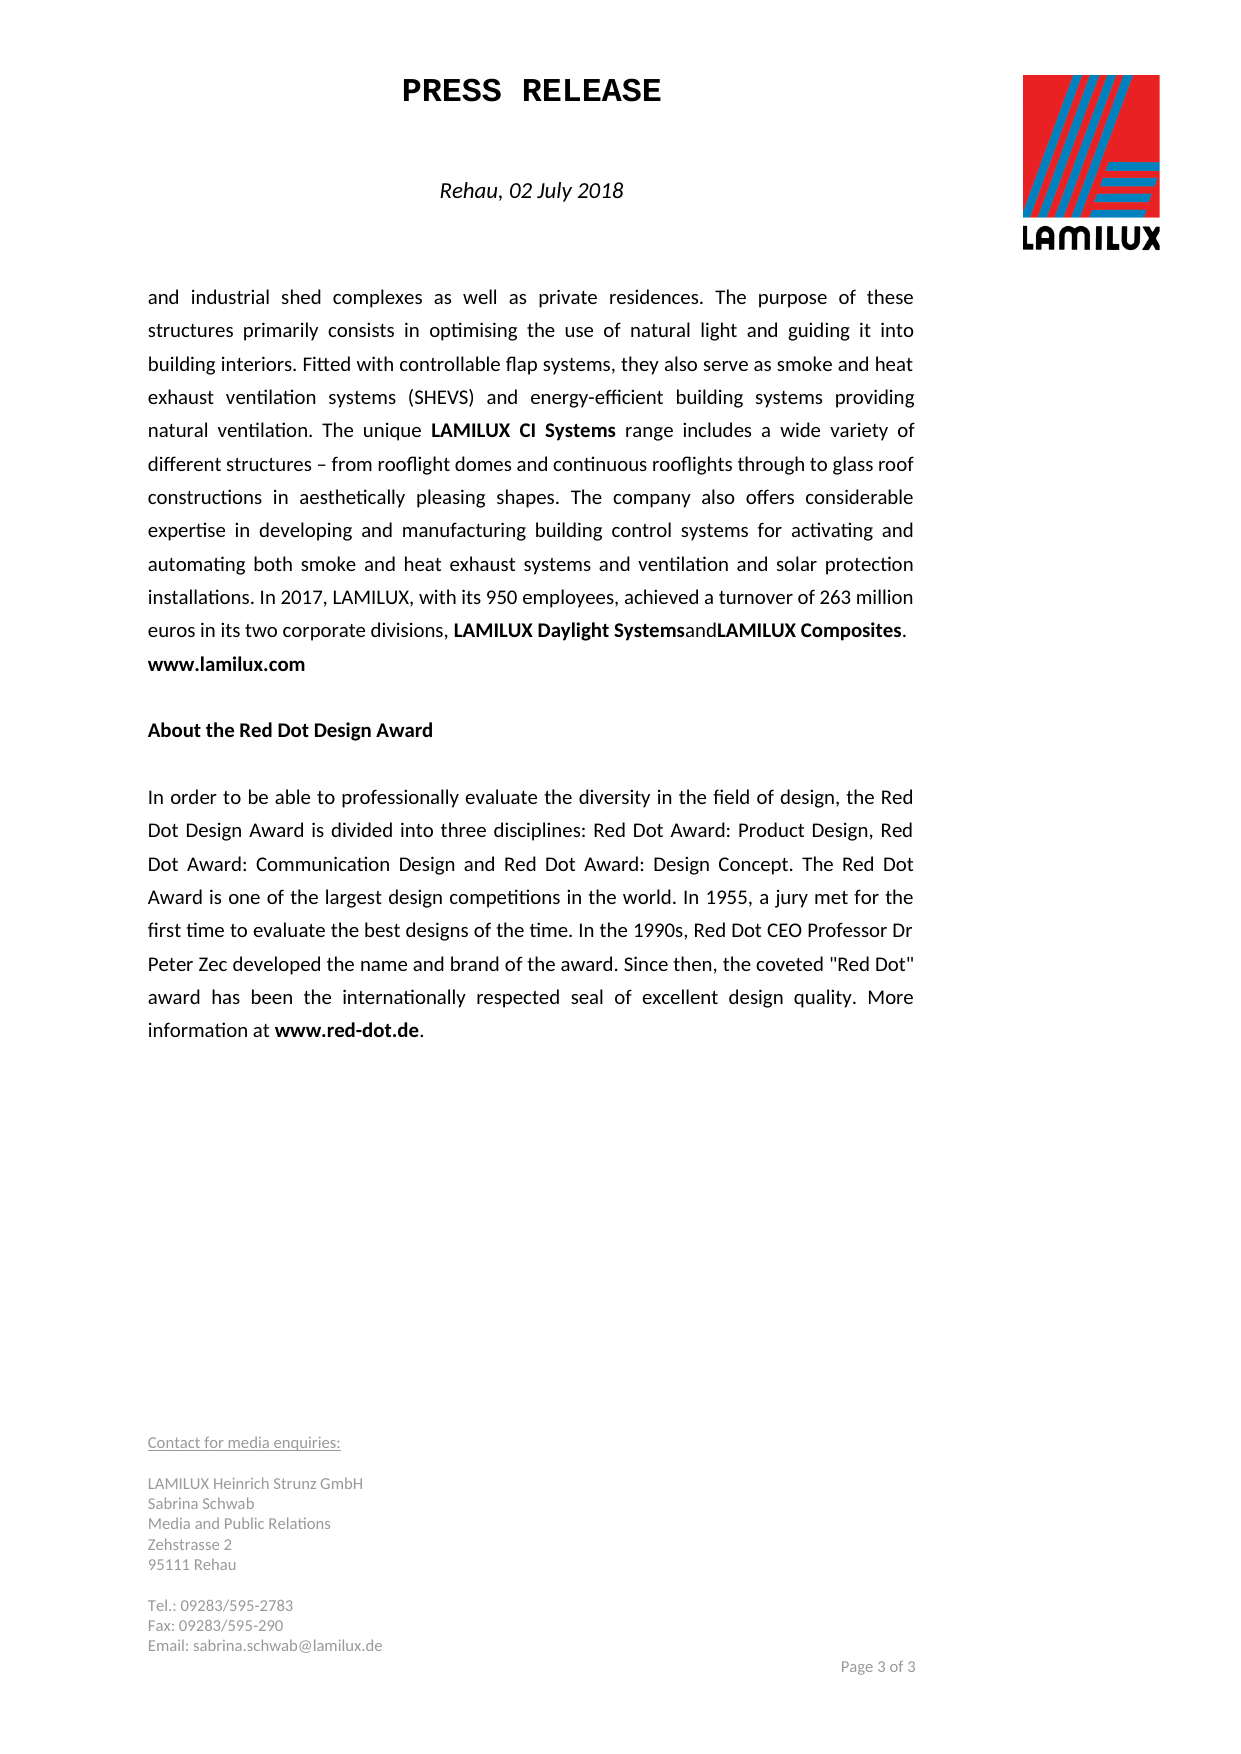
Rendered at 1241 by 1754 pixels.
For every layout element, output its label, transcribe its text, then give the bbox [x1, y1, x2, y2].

picture [1022, 75, 1072, 211]
picture [1022, 75, 1160, 251]
text In order to be able to professionally evaluate the diversity in the field of design, the Red Dot Design Award is divided into three disciplines: Red Dot Award: Product Design, Red Dot Award: Communication Design and Red Dot Award: Design Concept. The Red Dot Award is one of the largest design competitions in the world. In 1955, a jury met for the first time to evaluate the best designs of the time. In the 1990s, Red Dot CEO Professor Dr Peter Zec developed the name and brand of the award. Since then, the coveted "Red Dot" award has been the internationally respected seal of excellent design quality. More information at www.red-dot.de. [148, 778, 915, 1044]
text www.lamilux.com [148, 644, 915, 678]
text About the Red Dot Design Award [148, 711, 915, 744]
